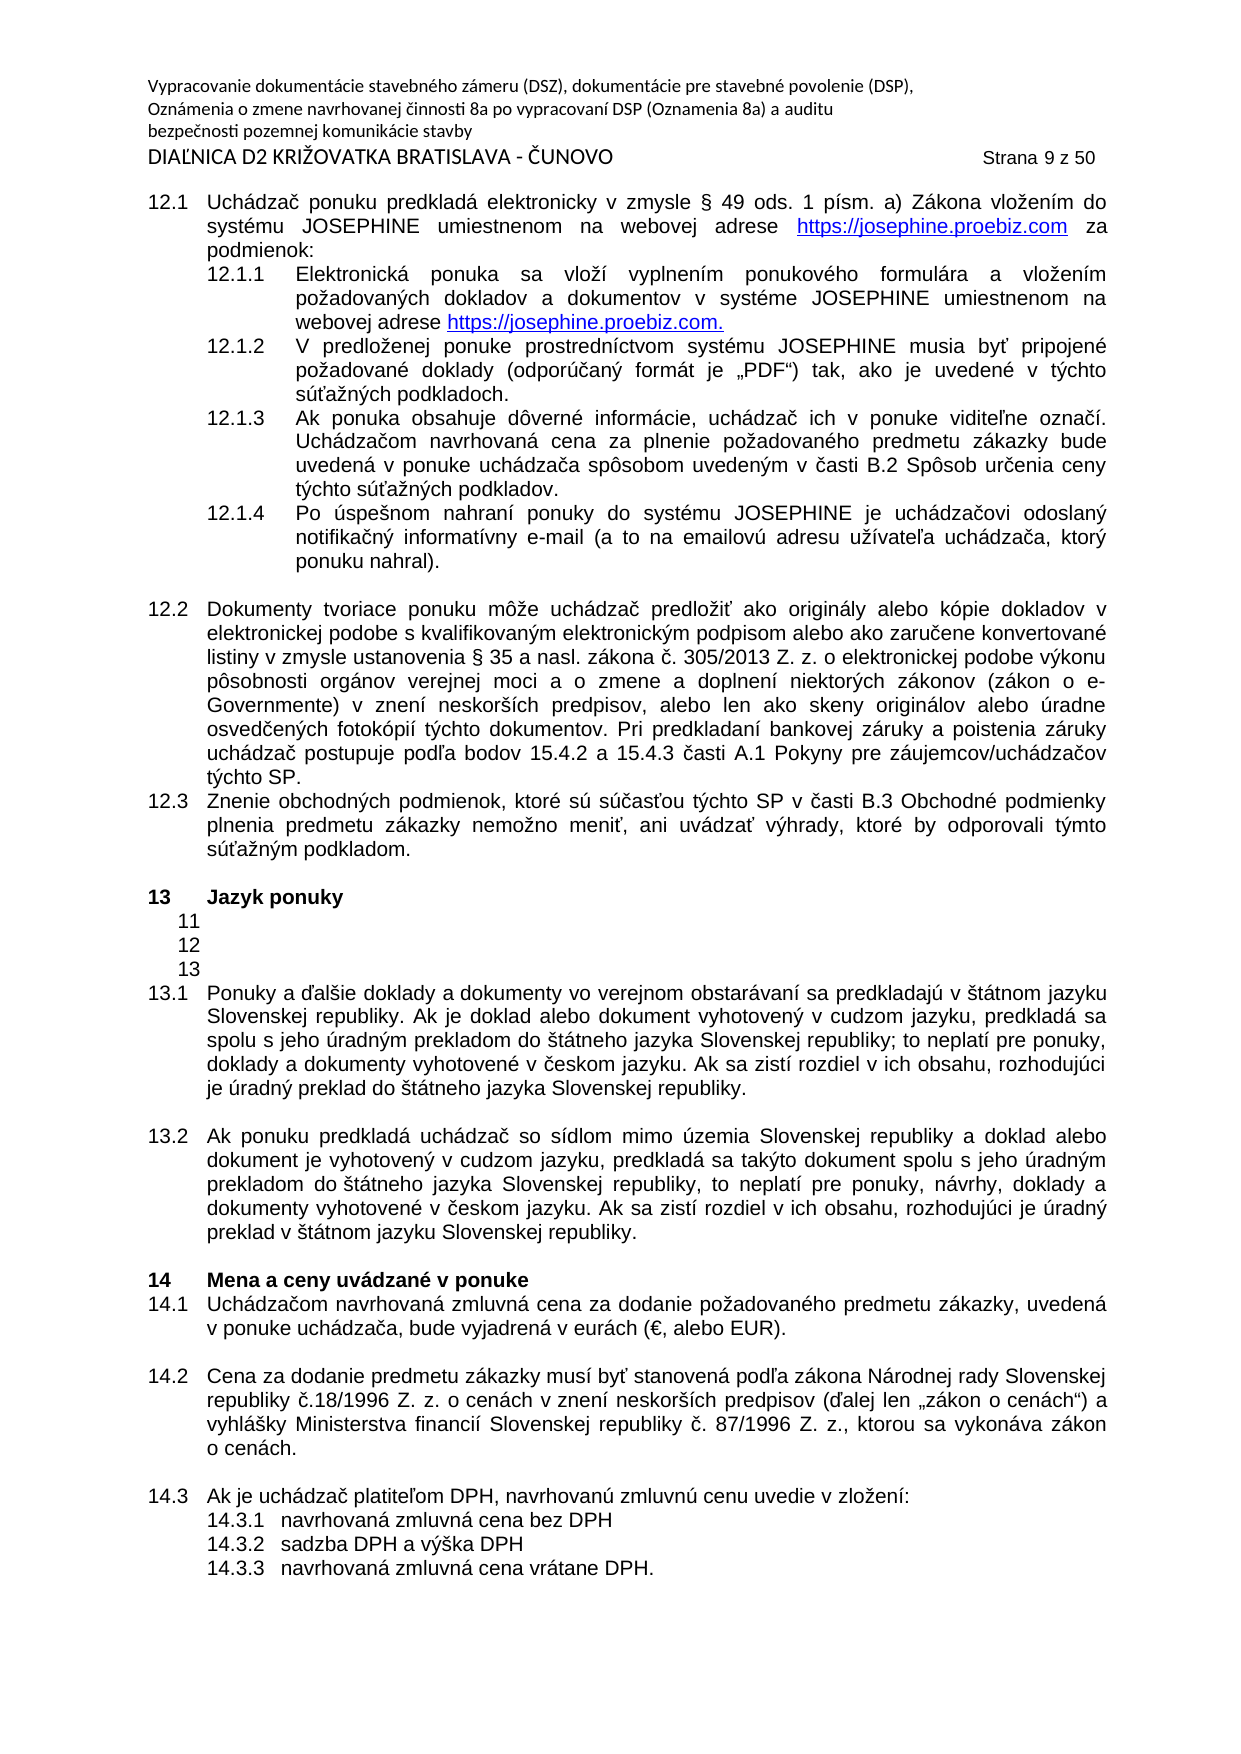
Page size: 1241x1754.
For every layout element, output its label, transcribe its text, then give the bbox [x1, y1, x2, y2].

text 12.1 Uchádzač ponuku predkladá elektronicky v zmysle § 49 ods. 1 písm. a) Zákona vložením do systému JOSEPHINE umiestnenom na webovej adrese https://josephine.proebiz.com za podmienok: [148, 190, 1107, 262]
text 12.1.4 Po úspešnom nahraní ponuky do systému JOSEPHINE je uchádzačovi odoslaný notifikačný informatívny e-mail (a to na emailovú adresu užívateľa uchádzača, ktorý ponuku nahral). [207, 501, 1107, 573]
text 12.1.2 V predloženej ponuke prostredníctvom systému JOSEPHINE musia byť pripojené požadované doklady (odporúčaný formát je „PDF“) tak, ako je uvedené v týchto súťažných podkladoch. [207, 333, 1107, 405]
text 12.2 Dokumenty tvoriace ponuku môže uchádzač predložiť ako originály alebo kópie dokladov v elektronickej podobe s kvalifikovaným elektronickým podpisom alebo ako zaručene konvertované listiny v zmysle ustanovenia § 35 a nasl. zákona č. 305/2013 Z. z. o elektronickej podobe výkonu pôsobnosti orgánov verejnej moci a o zmene a doplnení niektorých zákonov (zákon o e-Governmente) v znení neskorších predpisov, alebo len ako skeny originálov alebo úradne osvedčených fotokópií týchto dokumentov. Pri predkladaní bankovej záruky a poistenia záruky uchádzač postupuje podľa bodov 15.4.2 a 15.4.3 časti A.1 Pokyny pre záujemcov/uchádzačov týchto SP. [148, 597, 1107, 789]
text 12.1.3 Ak ponuka obsahuje dôverné informácie, uchádzač ich v ponuke viditeľne označí. Uchádzačom navrhovaná cena za plnenie požadovaného predmetu zákazky bude uvedená v ponuke uchádzača spôsobom uvedeným v časti B.2 Spôsob určenia ceny týchto súťažných podkladov. [207, 405, 1107, 501]
list Mena a ceny uvádzané v ponuke [148, 1268, 1107, 1292]
list Cena za dodanie predmetu zákazky musí byť stanovená podľa zákona Národnej rady Slovenskej republiky č.18/1996 Z. z. o cenách v znení neskorších predpisov (ďalej len „zákon o cenách“) a vyhlášky Ministerstva financií Slovenskej republiky č. 87/1996 Z. z., ktorou sa vykonáva zákon o cenách. [148, 1364, 1107, 1459]
text 12.1.1 Elektronická ponuka sa vloží vyplnením ponukového formulára a vložením požadovaných dokladov a dokumentov v systéme JOSEPHINE umiestnenom na webovej adrese https://josephine.proebiz.com. [207, 262, 1107, 333]
text 12.3 Znenie obchodných podmienok, ktoré sú súčasťou týchto SP v časti B.3 Obchodné podmienky plnenia predmetu zákazky nemožno meniť, ani uvádzať výhrady, ktoré by odporovali týmto súťažným podkladom. [148, 789, 1107, 861]
list Ak ponuku predkladá uchádzač so sídlom mimo územia Slovenskej republiky a doklad alebo dokument je vyhotovený v cudzom jazyku, predkladá sa takýto dokument spolu s jeho úradným prekladom do štátneho jazyka Slovenskej republiky, to neplatí pre ponuky, návrhy, doklady a dokumenty vyhotovené v českom jazyku. Ak sa zistí rozdiel v ich obsahu, rozhodujúci je úradný preklad v štátnom jazyku Slovenskej republiky. [148, 1124, 1107, 1244]
text 14.3.3 navrhovaná zmluvná cena vrátane DPH. [207, 1555, 1107, 1579]
list Uchádzačom navrhovaná zmluvná cena za dodanie požadovaného predmetu zákazky, uvedená v ponuke uchádzača, bude vyjadrená v eurách (€, alebo EUR). [148, 1292, 1107, 1340]
text 14.3.1 navrhovaná zmluvná cena bez DPH [207, 1507, 1107, 1531]
list Ponuky a ďalšie doklady a dokumenty vo verejnom obstarávaní sa predkladajú v štátnom jazyku Slovenskej republiky. Ak je doklad alebo dokument vyhotovený v cudzom jazyku, predkladá sa spolu s jeho úradným prekladom do štátneho jazyka Slovenskej republiky; to neplatí pre ponuky, doklady a dokumenty vyhotovené v českom jazyku. Ak sa zistí rozdiel v ich obsahu, rozhodujúci je úradný preklad do štátneho jazyka Slovenskej republiky. [148, 980, 1107, 1100]
subtitle 13 Jazyk ponuky [148, 884, 1107, 908]
text 14.3.2 sadzba DPH a výška DPH [207, 1531, 1107, 1555]
list Ak je uchádzač platiteľom DPH, navrhovanú zmluvnú cenu uvedie v zložení: [148, 1483, 1107, 1507]
